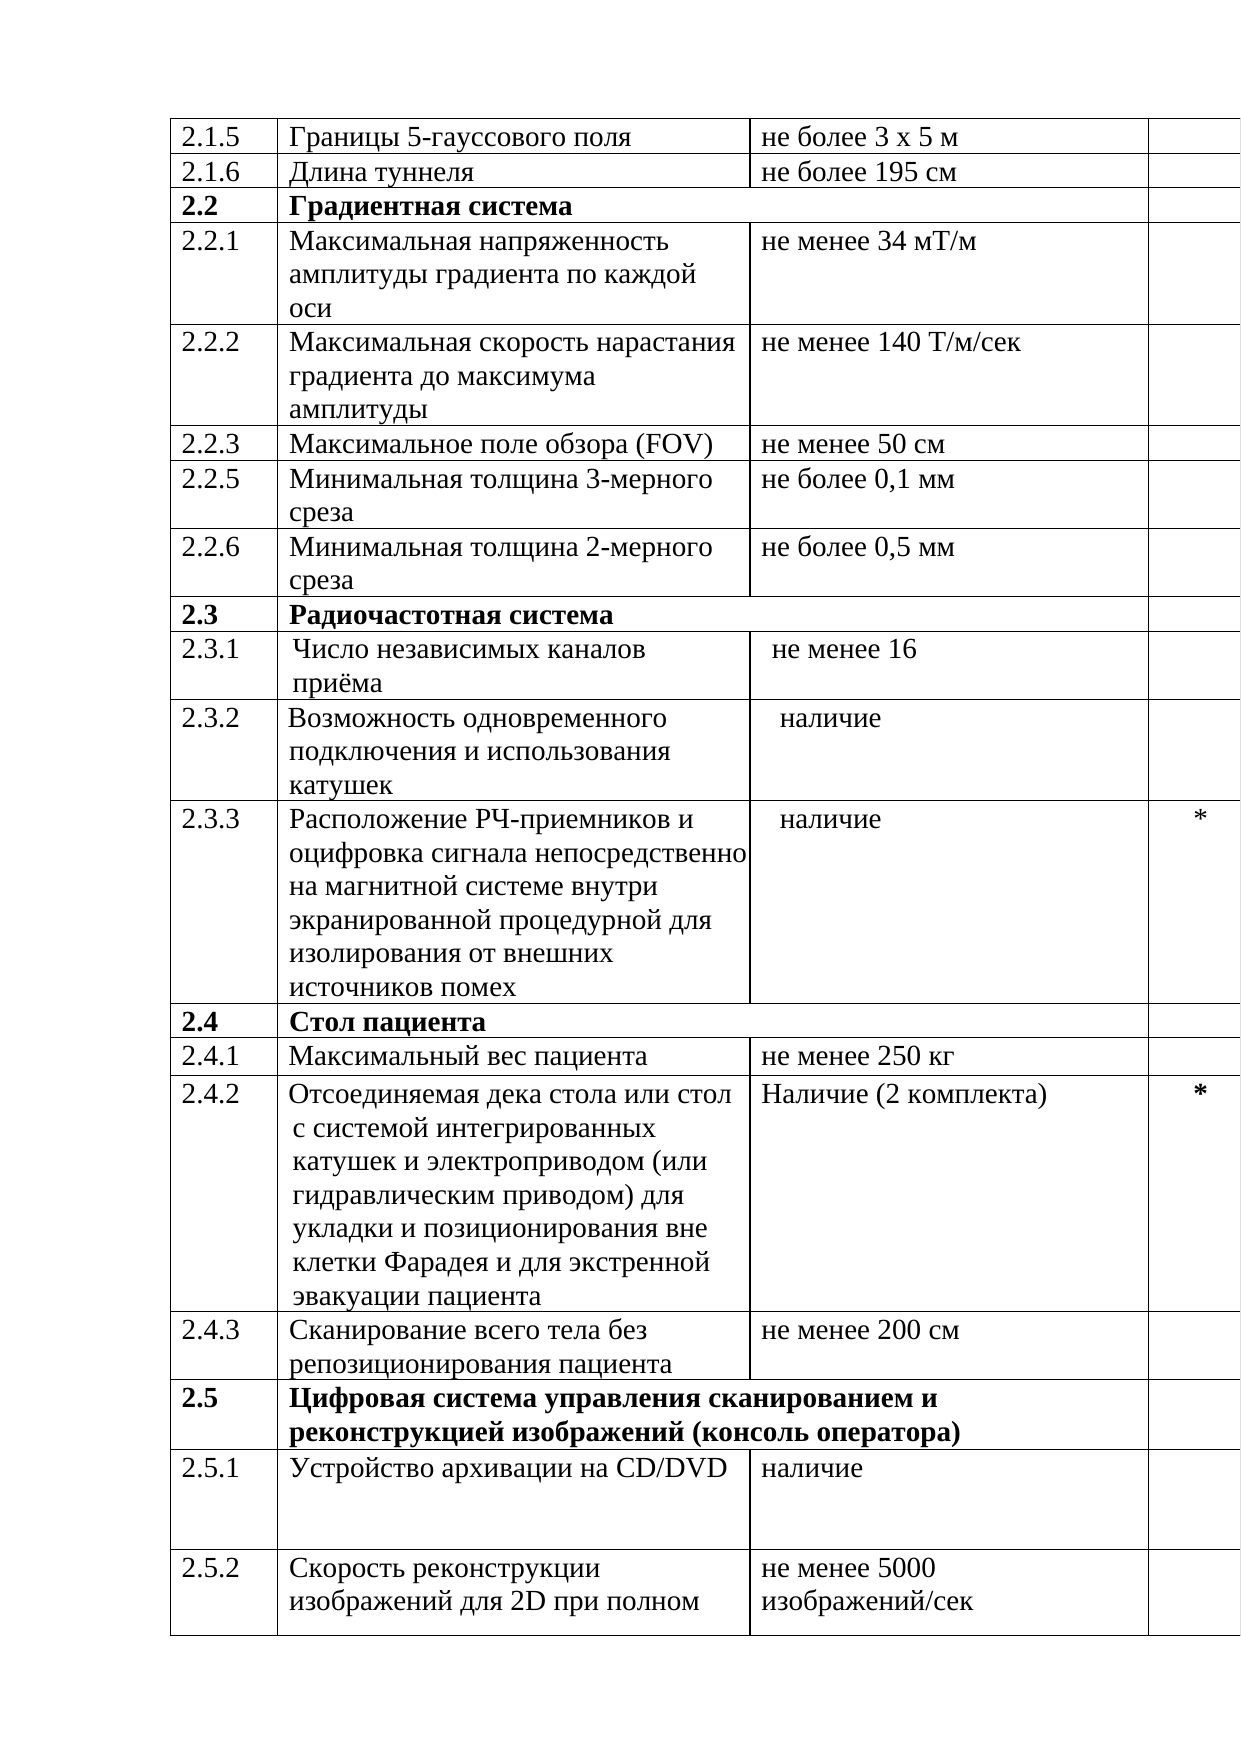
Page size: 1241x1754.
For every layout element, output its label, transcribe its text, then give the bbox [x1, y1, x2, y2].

table_cell наличие [751, 1450, 1148, 1549]
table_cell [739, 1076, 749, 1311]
table_cell 2.5.1 [171, 1450, 277, 1549]
table_cell не более 0,1 мм [751, 461, 1148, 528]
table_cell Сканирование всего тела без репозиционирования пациента [278, 1312, 749, 1379]
table_cell Наличие (2 комплекта) [751, 1076, 1148, 1311]
table_cell Стол пациента [278, 1004, 1148, 1037]
table_cell [1149, 119, 1240, 153]
table_cell 2.4.1 [171, 1038, 277, 1075]
table_cell 2.1.6 [171, 154, 277, 187]
table_cell 2.5 [171, 1380, 277, 1449]
table_cell не более 195 см [751, 154, 1148, 187]
table_cell 2.2.2 [171, 325, 277, 425]
table_cell не более 3 х 5 м [751, 119, 1148, 153]
table_cell не менее 140 Т/м/сек [751, 325, 1148, 425]
table_cell 2.1.5 [171, 119, 277, 153]
table_cell наличие [751, 801, 1148, 1003]
table_cell [1149, 1380, 1240, 1449]
table_cell Максимальный вес пациента [278, 1038, 749, 1075]
table_cell [1149, 1038, 1240, 1075]
table_cell 2.4.3 [171, 1312, 277, 1379]
table_cell [1149, 461, 1240, 528]
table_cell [751, 1550, 1148, 1635]
table_cell [1149, 154, 1240, 187]
table_cell 2.5.2 [171, 1550, 277, 1635]
table_cell [1149, 188, 1240, 222]
table_cell не менее 200 см [751, 1312, 1148, 1379]
table_cell 2.2 [171, 188, 277, 222]
table_cell [1149, 426, 1240, 460]
table_cell Границы 5-гауссового поля [278, 119, 749, 153]
table_cell не менее 50 см [751, 426, 1148, 460]
table_cell Возможность одновременного подключения и использования катушек [278, 700, 749, 800]
table_cell [1149, 597, 1240, 631]
table_cell 2.3.1 [171, 632, 277, 699]
table_cell 2.2.5 [171, 461, 277, 528]
table_cell Градиентная система [278, 188, 1148, 222]
table_cell Расположение РЧ-приемников и оцифровка сигнала непосредственно на магнитной системе внутри экранированной процедурной для изолирования от внешних источников помех [278, 801, 749, 1003]
table_cell не менее 16 [751, 632, 1148, 699]
table_cell [1149, 1450, 1240, 1549]
table_cell [1149, 700, 1240, 800]
table_cell 2.3.2 [171, 700, 277, 800]
table_cell Длина туннеля [278, 154, 749, 187]
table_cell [278, 1550, 749, 1635]
table_cell Число независимых каналов приёма [278, 632, 749, 699]
table_cell Цифровая система управления сканированием и реконструкцией изображений (консоль оператора) [278, 1380, 1148, 1449]
table_cell 2.4 [171, 1004, 277, 1037]
table_cell Минимальная толщина 3-мерного среза [278, 461, 749, 528]
table_cell * [1149, 1076, 1240, 1311]
table_cell Максимальное поле обзора (FOV) [278, 426, 749, 460]
table_cell Максимальная напряженность амплитуды градиента по каждой оси [278, 223, 749, 323]
table_cell не более 0,5 мм [751, 529, 1148, 596]
table_cell [1149, 632, 1240, 699]
table_cell 2.3 [171, 597, 277, 631]
table_cell [1149, 529, 1240, 596]
table_cell [1149, 1004, 1240, 1037]
table_cell * [1149, 801, 1240, 1003]
table_cell [1149, 223, 1240, 323]
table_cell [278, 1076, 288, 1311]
table_cell не менее 34 мТ/м [751, 223, 1148, 323]
table_cell 2.2.1 [171, 223, 277, 323]
table_cell 2.3.3 [171, 801, 277, 1003]
table_cell Радиочастотная система [278, 597, 1148, 631]
table_cell [1149, 1550, 1240, 1635]
table_cell [1149, 1312, 1240, 1379]
table_cell Устройство архивации на CD/DVD [278, 1450, 749, 1549]
table_cell [1149, 325, 1240, 425]
table_cell не менее 250 кг [751, 1038, 1148, 1075]
table_cell 2.4.2 [171, 1076, 277, 1311]
table_cell 2.2.3 [171, 426, 277, 460]
table_cell наличие [751, 700, 1148, 800]
table_cell Максимальная скорость нарастания градиента до максимума амплитуды [278, 325, 749, 425]
table_cell Минимальная толщина 2-мерного среза [278, 529, 749, 596]
table_cell 2.2.6 [171, 529, 277, 596]
